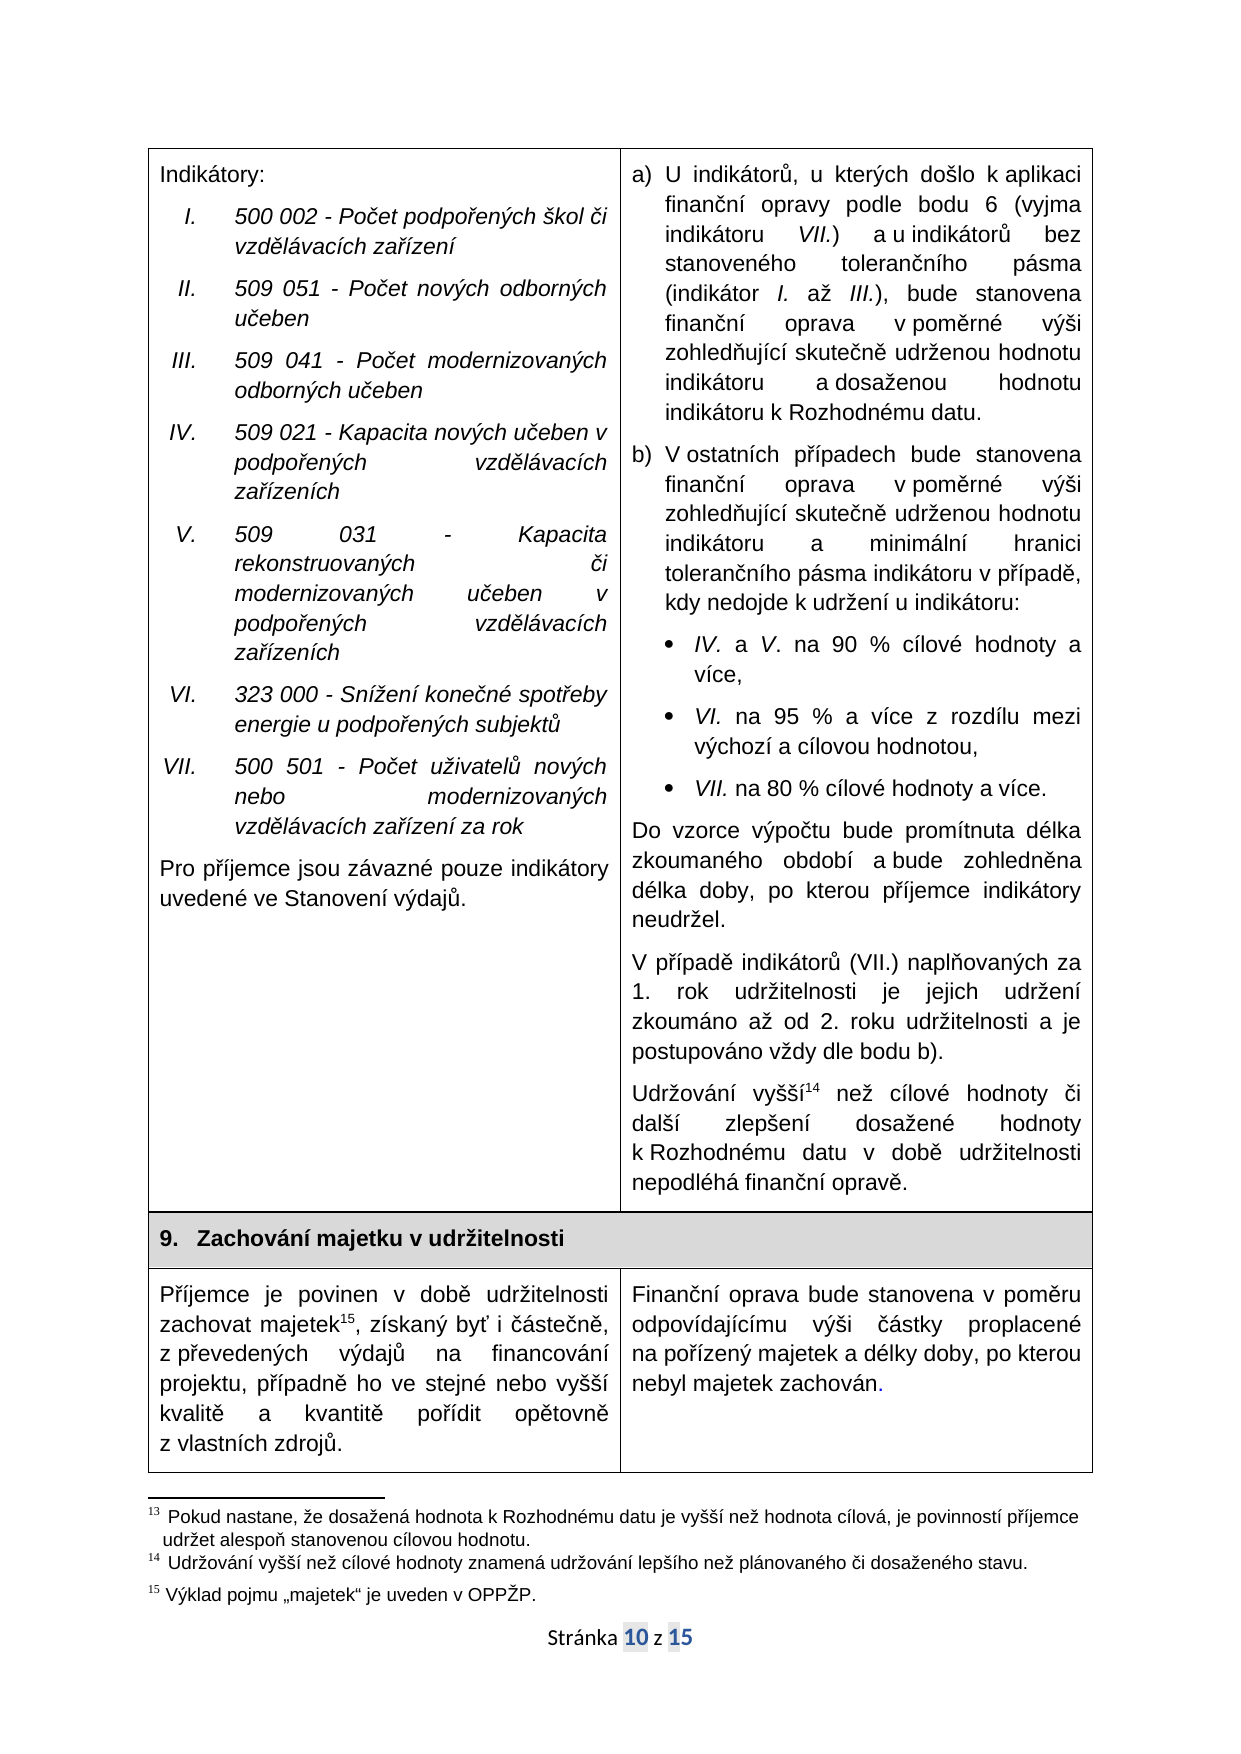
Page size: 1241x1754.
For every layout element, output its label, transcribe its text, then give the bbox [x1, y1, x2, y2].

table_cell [621, 149, 1092, 1211]
table_cell Zachování majetku v udržitelnosti [149, 1213, 1092, 1267]
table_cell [149, 149, 620, 1211]
table_cell Příjemce je povinen v době udržitelnosti zachovat majetek, získaný byť i částečně, z převedených výdajů na financování projektu, případně ho ve stejné nebo vyšší kvalitě a kvantitě pořídit opětovně z vlastních zdrojů. [149, 1269, 620, 1472]
table_cell Finanční oprava bude stanovena v poměru odpovídajícímu výši částky proplacené na pořízený majetek a délky doby, po kterou nebyl majetek zachován. [621, 1269, 1092, 1472]
